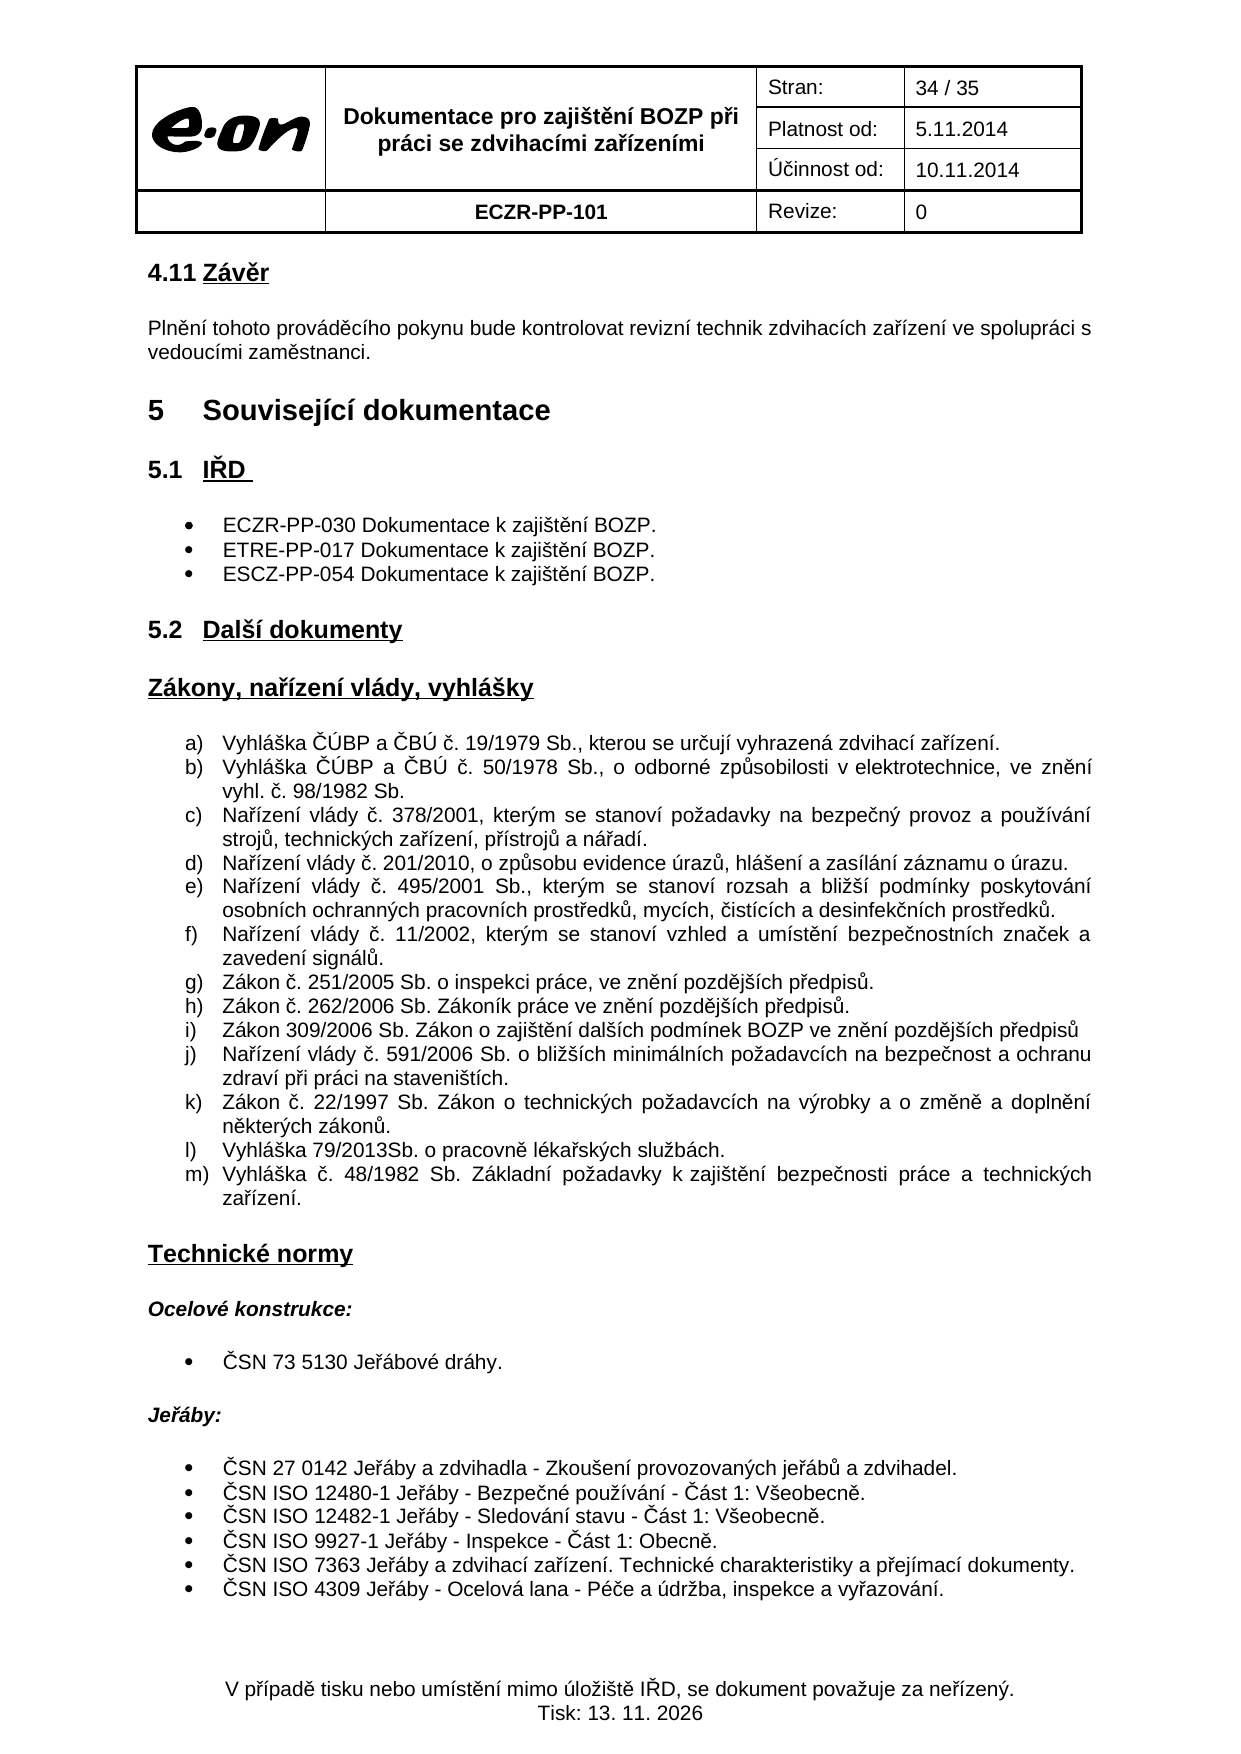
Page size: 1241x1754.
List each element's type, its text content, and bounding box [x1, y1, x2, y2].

text Jeřáby: [148, 1403, 1092, 1427]
list ČSN ISO 12482-1 Jeřáby - Sledování stavu - Část 1: Všeobecně. [185, 1504, 1092, 1528]
list Vyhláška č. 48/1982 Sb. Základní požadavky k zajištění bezpečnosti práce a technických zařízení. [185, 1162, 1092, 1210]
list ČSN ISO 12480-1 Jeřáby - Bezpečné používání - Část 1: Všeobecně. [185, 1480, 1092, 1504]
list Nařízení vlády č. 495/2001 Sb., kterým se stanoví rozsah a bližší podmínky poskytování osobních ochranných pracovních prostředků, mycích, čistících a desinfekčních prostředků. [185, 874, 1092, 922]
list Vyhláška ČÚBP a ČBÚ č. 50/1978 Sb., o odborné způsobilosti v elektrotechnice, ve znění vyhl. č. 98/1982 Sb. [185, 754, 1092, 802]
list Nařízení vlády č. 591/2006 Sb. o bližších minimálních požadavcích na bezpečnost a ochranu zdraví při práci na staveništích. [185, 1042, 1092, 1090]
list ČSN ISO 7363 Jeřáby a zdvihací zařízení. Technické charakteristiky a přejímací dokumenty. [185, 1552, 1092, 1577]
list ČSN ISO 9927-1 Jeřáby - Inspekce - Část 1: Obecně. [185, 1528, 1092, 1552]
list ESCZ-PP-054 Dokumentace k zajištění BOZP. [185, 561, 1092, 586]
list Nařízení vlády č. 11/2002, kterým se stanoví vzhled a umístění bezpečnostních značek a zavedení signálů. [185, 922, 1092, 970]
list ETRE-PP-017 Dokumentace k zajištění BOZP. [185, 537, 1092, 561]
list Zákon 309/2006 Sb. Zákon o zajištění dalších podmínek BOZP ve znění pozdějších předpisů [185, 1018, 1092, 1042]
list ECZR-PP-030 Dokumentace k zajištění BOZP. [185, 513, 1092, 537]
list ČSN 73 5130 Jeřábové dráhy. [185, 1350, 1092, 1374]
list Vyhláška ČÚBP a ČBÚ č. 19/1979 Sb., kterou se určují vyhrazená zdvihací zařízení. [185, 731, 1092, 754]
list ČSN ISO 4309 Jeřáby - Ocelová lana - Péče a údržba, inspekce a vyřazování. [185, 1577, 1092, 1601]
subtitle IŘD [148, 455, 1092, 484]
list ČSN 27 0142 Jeřáby a zdvihadla - Zkoušení provozovaných jeřábů a zdvihadel. [185, 1456, 1092, 1480]
subtitle Závěr [148, 258, 1092, 286]
subtitle Zákony, nařízení vlády, vyhlášky [148, 673, 1092, 701]
list Vyhláška 79/2013Sb. o pracovně lékařských službách. [185, 1138, 1092, 1162]
text Ocelové konstrukce: [148, 1297, 1092, 1321]
list Zákon č. 251/2005 Sb. o inspekci práce, ve znění pozdějších předpisů. [185, 970, 1092, 994]
subtitle Související dokumentace [148, 393, 1092, 426]
list Zákon č. 22/1997 Sb. Zákon o technických požadavcích na výrobky a o změně a doplnění některých zákonů. [185, 1090, 1092, 1138]
subtitle Další dokumenty [148, 615, 1092, 643]
text Plnění tohoto prováděcího pokynu bude kontrolovat revizní technik zdvihacích zařízení ve spolupráci s vedoucími zaměstnanci. [148, 316, 1092, 363]
subtitle Technické normy [148, 1239, 1092, 1268]
list Nařízení vlády č. 201/2010, o způsobu evidence úrazů, hlášení a zasílání záznamu o úrazu. [185, 850, 1092, 874]
list Zákon č. 262/2006 Sb. Zákoník práce ve znění pozdějších předpisů. [185, 994, 1092, 1018]
list Nařízení vlády č. 378/2001, kterým se stanoví požadavky na bezpečný provoz a používání strojů, technických zařízení, přístrojů a nářadí. [185, 802, 1092, 850]
